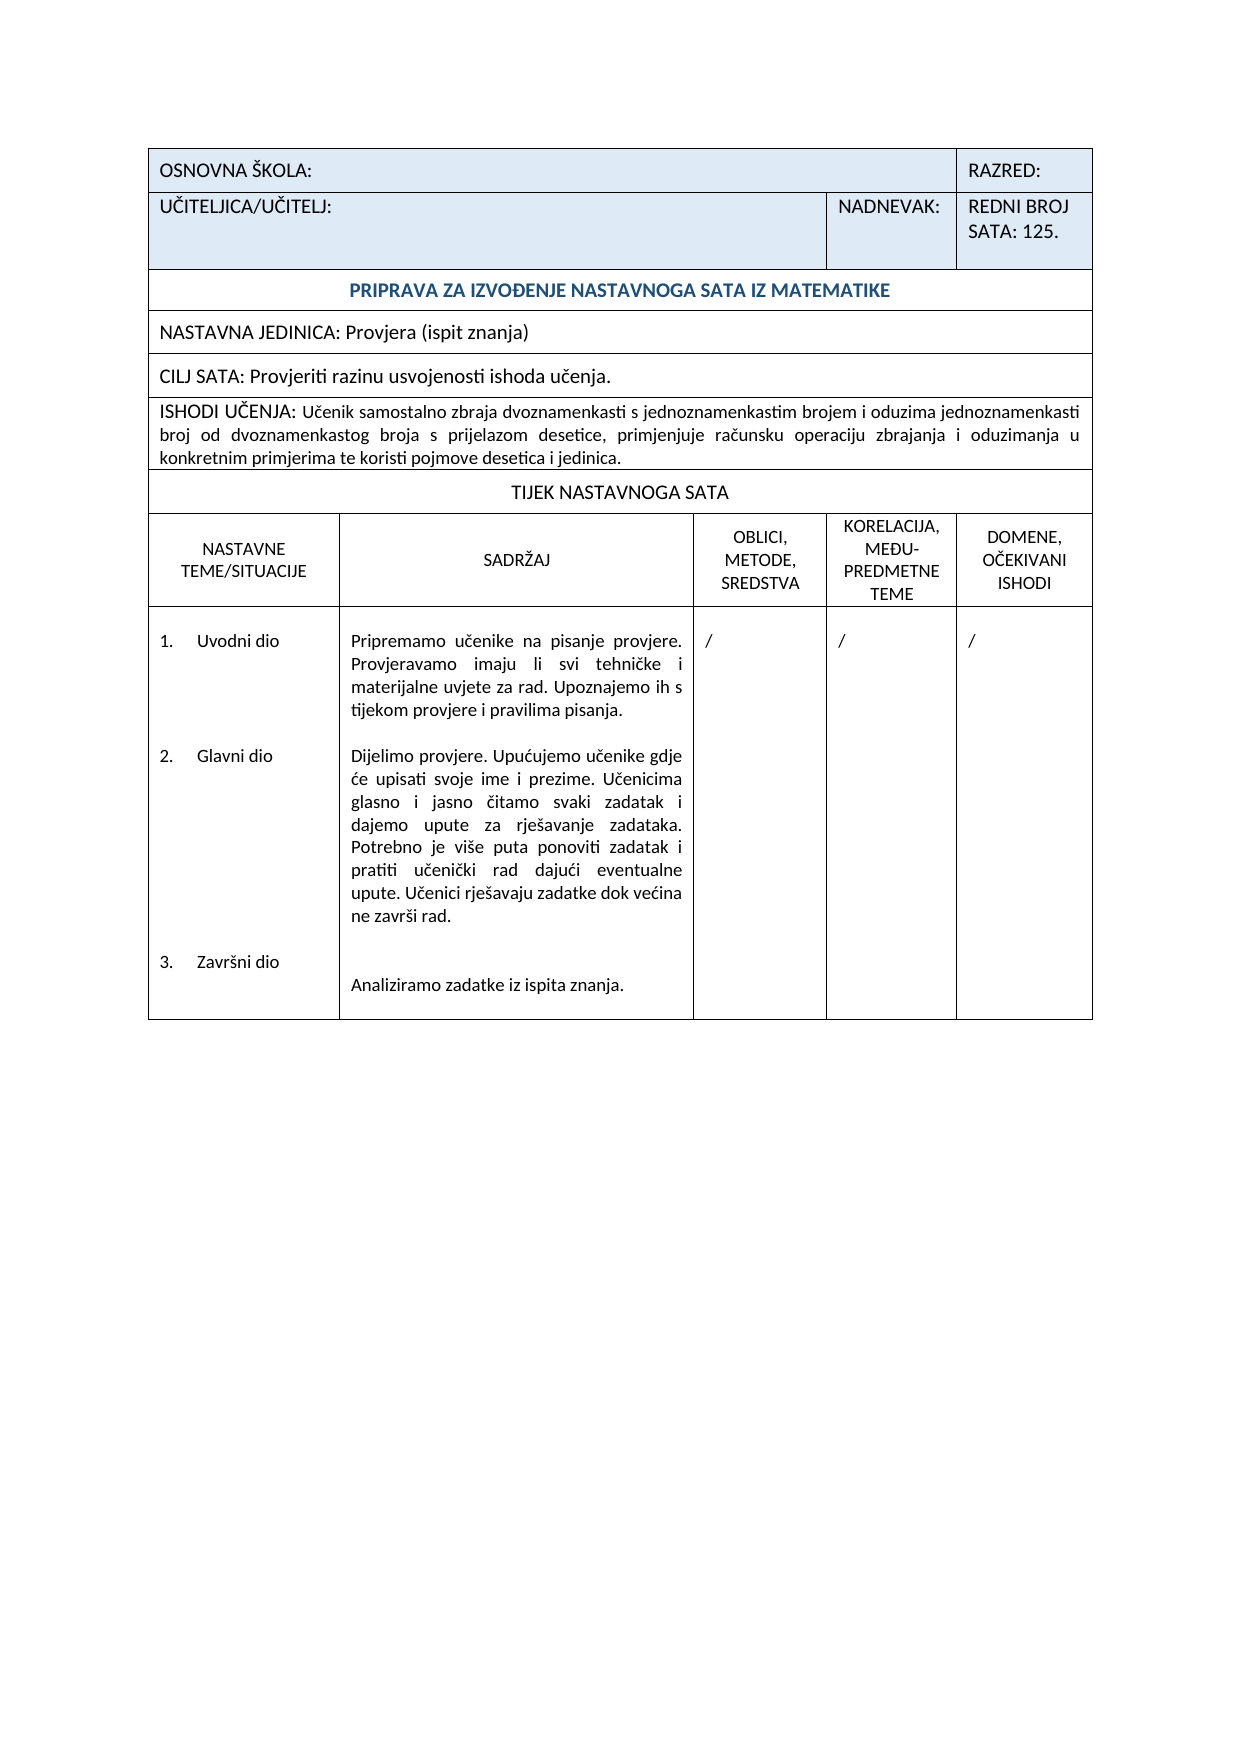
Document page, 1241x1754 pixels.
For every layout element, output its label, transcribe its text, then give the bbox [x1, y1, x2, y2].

table_cell Uvodni dio Glavni dio Završni dio [149, 607, 339, 1019]
table_cell UČITELJICA/UČITELJ: [149, 193, 826, 269]
table_cell / [827, 607, 956, 1019]
table_cell Pripremamo učenike na pisanje provjere. Provjeravamo imaju li svi tehničke i materijalne uvjete za rad. Upoznajemo ih s tijekom provjere i pravilima pisanja. Dijelimo provjere. Upućujemo učenike gdje će upisati svoje ime i prezime. Učenicima glasno i jasno čitamo svaki zadatak i dajemo upute za rješavanje zadataka. Potrebno je više puta ponoviti zadatak i pratiti učenički rad dajući eventualne upute. Učenici rješavaju zadatke dok većina ne završi rad. Analiziramo zadatke iz ispita znanja. [340, 607, 693, 1019]
table_header RAZRED: [957, 149, 1092, 192]
table_header OSNOVNA ŠKOLA: [149, 149, 956, 192]
table_cell NASTAVNA JEDINICA: Provjera (ispit znanja) [149, 311, 1092, 353]
table_cell PRIPRAVA ZA IZVOĐENJE NASTAVNOGA SATA IZ MATEMATIKE [149, 270, 1092, 310]
table_cell NASTAVNE TEME/SITUACIJE [149, 514, 339, 606]
table_cell CILJ SATA: Provjeriti razinu usvojenosti ishoda učenja. [149, 354, 1092, 397]
table_cell OBLICI, METODE, SREDSTVA [694, 514, 826, 606]
table_cell / [694, 607, 826, 1019]
table_cell TIJEK NASTAVNOGA SATA [149, 470, 1092, 513]
table_cell REDNI BROJ SATA: 125. [957, 193, 1092, 269]
table_cell / [957, 607, 1092, 1019]
table_cell DOMENE, OČEKIVANI ISHODI [957, 514, 1092, 606]
table_cell SADRŽAJ [340, 514, 693, 606]
table_cell ISHODI UČENJA: Učenik samostalno zbraja dvoznamenkasti s jednoznamenkastim brojem i oduzima jednoznamenkasti broj od dvoznamenkastog broja s prijelazom desetice, primjenjuje računsku operaciju zbrajanja i oduzimanja u konkretnim primjerima te koristi pojmove desetica i jedinica. [149, 398, 1092, 469]
table_cell NADNEVAK: [827, 193, 956, 269]
table_cell KORELACIJA, MEĐU-PREDMETNE TEME [827, 514, 956, 606]
